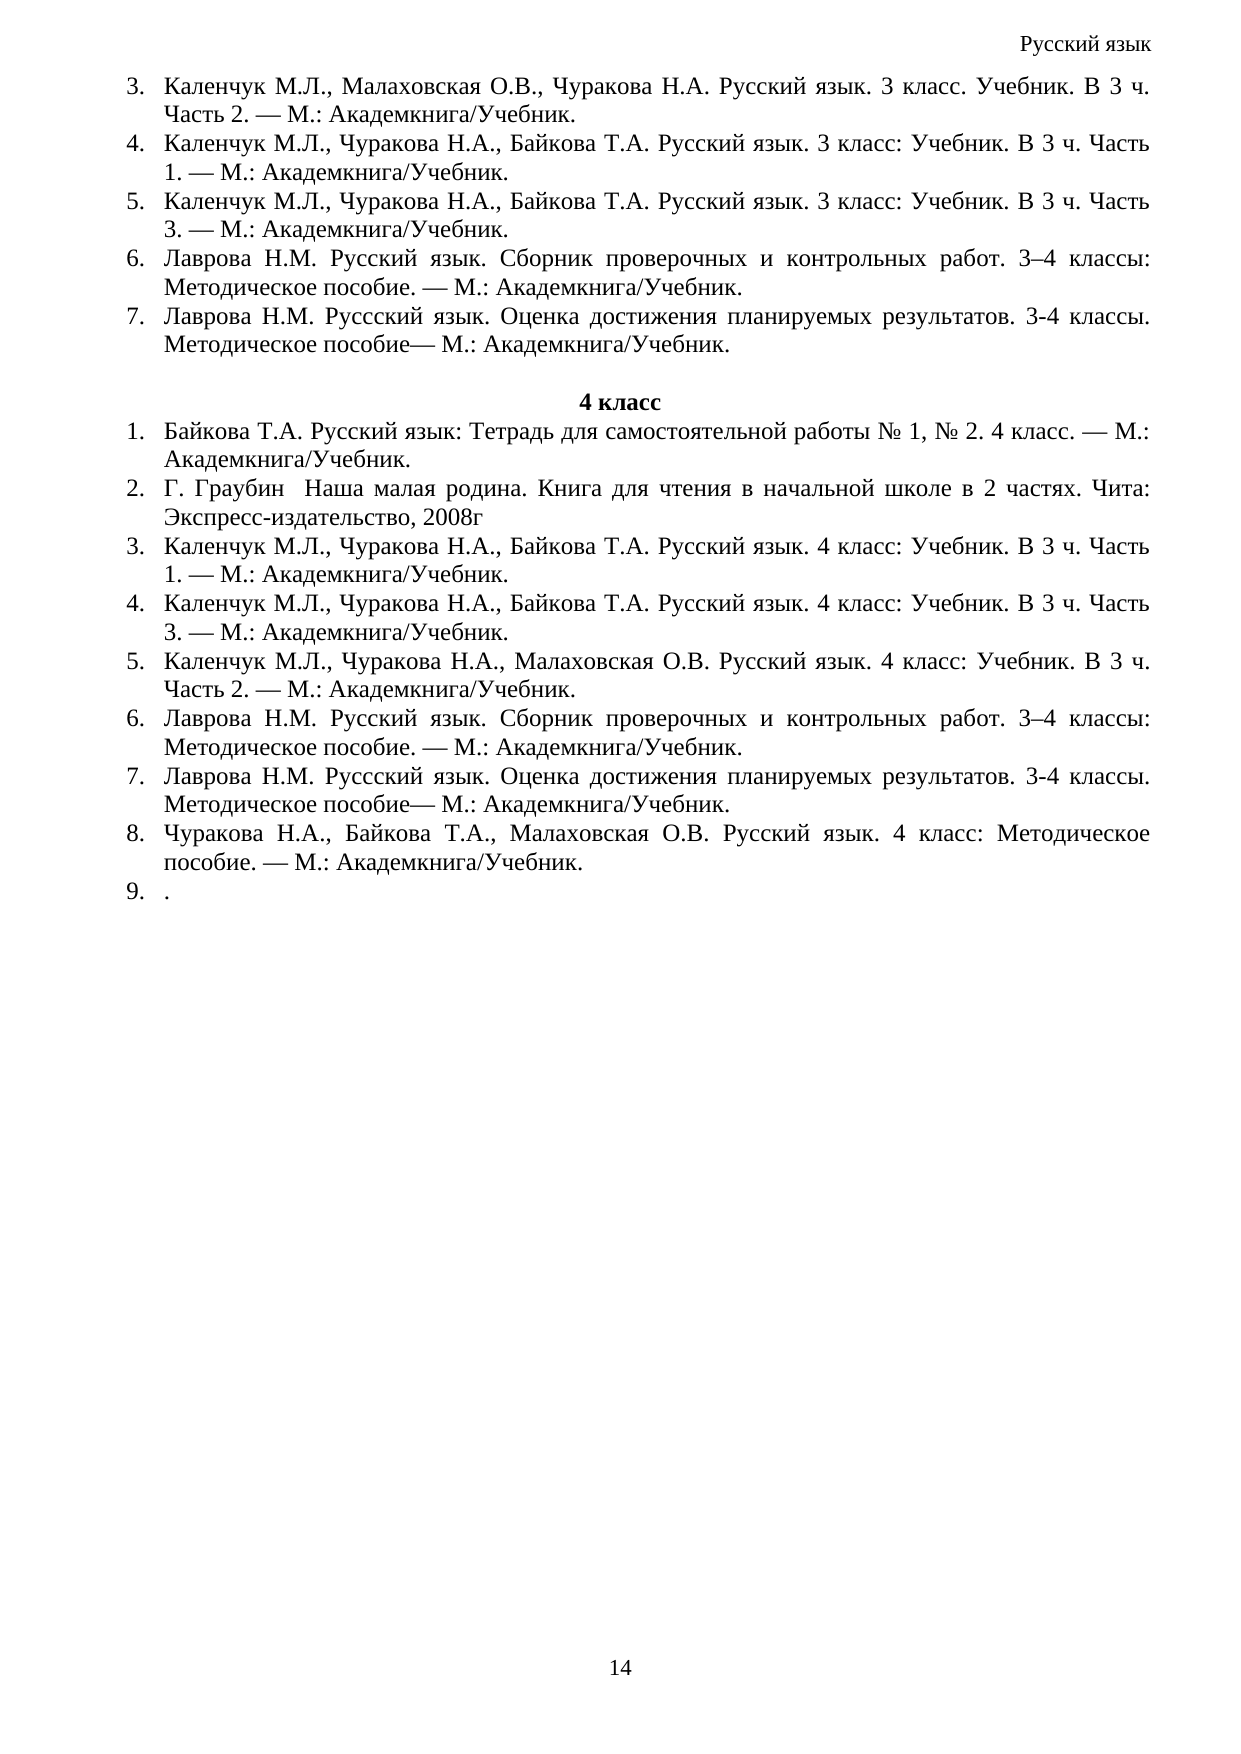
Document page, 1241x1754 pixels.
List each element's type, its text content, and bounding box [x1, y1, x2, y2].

list Лаврова Н.М. Руссский язык. Оценка достижения планируемых результатов. 3-4 классы. Методическое пособие— М.: Академкнига/Учебник. [126, 301, 1152, 358]
list Лаврова Н.М. Русский язык. Сборник проверочных и контрольных работ. 3–4 классы: Методическое пособие. — М.: Академкнига/Учебник. [126, 243, 1152, 301]
list Каленчук М.Л., Чуракова Н.А., Малаховская О.В. Русский язык. 4 класс: Учебник. В 3 ч. Часть 2. — М.: Академкнига/Учебник. [126, 646, 1152, 703]
list Г. Граубин Наша малая родина. Книга для чтения в начальной школе в 2 частях. Чита: Экспресс-издательство, 2008г [126, 473, 1152, 531]
list . [126, 876, 1152, 904]
list Каленчук М.Л., Чуракова Н.А., Байкова Т.А. Русский язык. 3 класс: Учебник. В 3 ч. Часть 3. — М.: Академкнига/Учебник. [126, 186, 1152, 243]
list Чуракова Н.А., Байкова Т.А., Малаховская О.В. Русский язык. 4 класс: Методическое пособие. — М.: Академкнига/Учебник. [126, 818, 1152, 876]
list Каленчук М.Л., Чуракова Н.А., Байкова Т.А. Русский язык. 4 класс: Учебник. В 3 ч. Часть 3. — М.: Академкнига/Учебник. [126, 588, 1152, 646]
text 4 класс [89, 387, 1152, 416]
list Каленчук М.Л., Чуракова Н.А., Байкова Т.А. Русский язык. 4 класс: Учебник. В 3 ч. Часть 1. — М.: Академкнига/Учебник. [126, 531, 1152, 588]
list Каленчук М.Л., Малаховская О.В., Чуракова Н.А. Русский язык. 3 класс. Учебник. В 3 ч. Часть 2. — М.: Академкнига/Учебник. [126, 71, 1152, 128]
list Лаврова Н.М. Руссский язык. Оценка достижения планируемых результатов. 3-4 классы. Методическое пособие— М.: Академкнига/Учебник. [126, 761, 1152, 818]
list Лаврова Н.М. Русский язык. Сборник проверочных и контрольных работ. 3–4 классы: Методическое пособие. — М.: Академкнига/Учебник. [126, 703, 1152, 761]
list Байкова Т.А. Русский язык: Тетрадь для самостоятельной работы № 1, № 2. 4 класс. — М.: Академкнига/Учебник. [126, 416, 1152, 473]
list Каленчук М.Л., Чуракова Н.А., Байкова Т.А. Русский язык. 3 класс: Учебник. В 3 ч. Часть 1. — М.: Академкнига/Учебник. [126, 128, 1152, 186]
